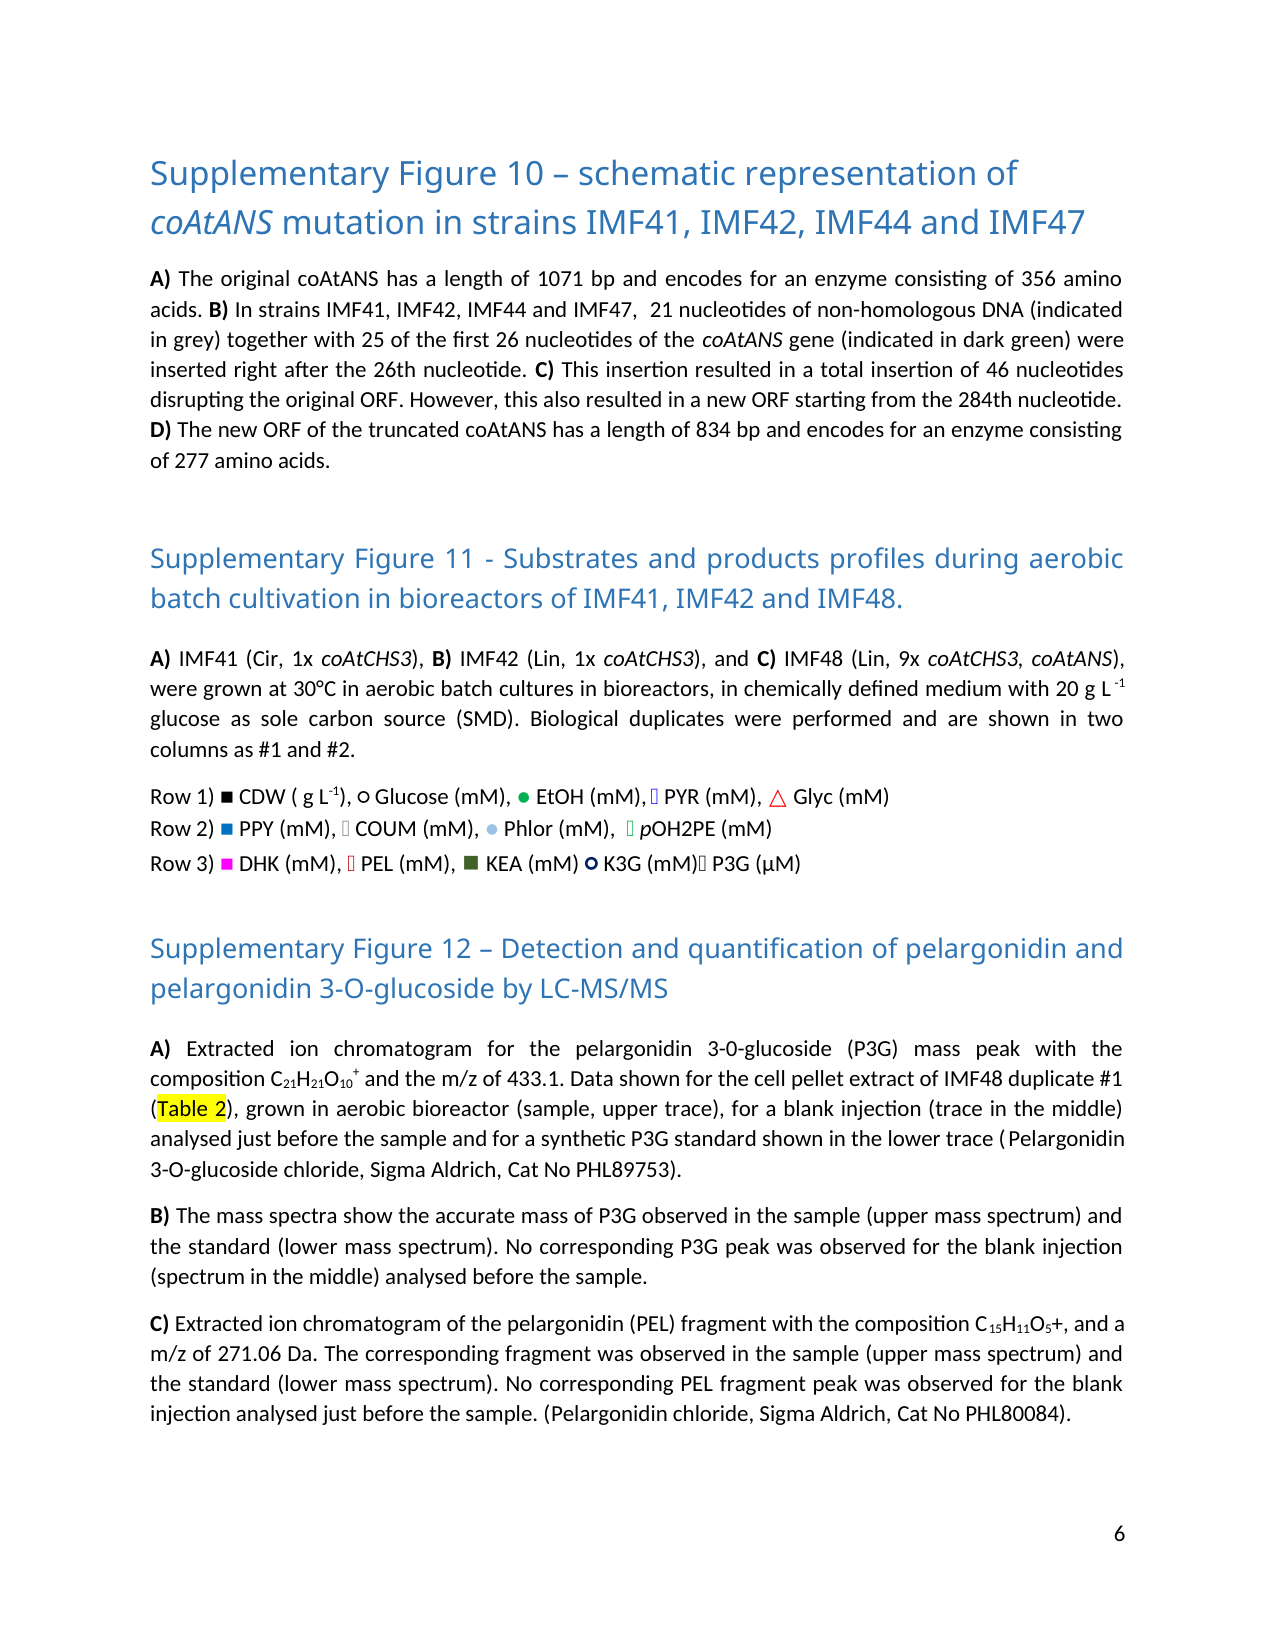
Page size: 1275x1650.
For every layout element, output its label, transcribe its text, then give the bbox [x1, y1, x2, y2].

text Supplementary Figure 10 – schematic representation of coAtANS mutation in strains IMF41, IMF42, IMF44 and IMF47 [150, 150, 1125, 244]
text A) IMF41 (Cir, 1x coAtCHS3), B) IMF42 (Lin, 1x coAtCHS3), and C) IMF48 (Lin, 9x coAtCHS3, coAtANS), were grown at 30°C in aerobic batch cultures in bioreactors, in chemically defined medium with 20 g L-1 glucose as sole carbon source (SMD). Biological duplicates were performed and are shown in two columns as #1 and #2. [150, 644, 1125, 763]
subtitle Supplementary Figure 12 – Detection and quantification of pelargonidin and pelargonidin 3-O-glucoside by LC-MS/MS [150, 929, 1125, 1006]
subtitle Supplementary Figure 11 - Substrates and products profiles during aerobic batch cultivation in bioreactors of IMF41, IMF42 and IMF48. [150, 539, 1125, 616]
text B) The mass spectra show the accurate mass of P3G observed in the sample (upper mass spectrum) and the standard (lower mass spectrum). No corresponding P3G peak was observed for the blank injection (spectrum in the middle) analysed before the sample. [150, 1202, 1125, 1290]
text Row 2) ■ PPY (mM), COUM (mM), ● Phlor (mM), pOH2PE (mM) [150, 814, 1125, 842]
text A) Extracted ion chromatogram for the pelargonidin 3-0-glucoside (P3G) mass peak with the composition C21H21O10+ and the m/z of 433.1. Data shown for the cell pellet extract of IMF48 duplicate #1 (Table 2), grown in aerobic bioreactor (sample, upper trace), for a blank injection (trace in the middle) analysed just before the sample and for a synthetic P3G standard shown in the lower trace (Pelargonidin 3-O-glucoside chloride, Sigma Aldrich, Cat No PHL89753). [150, 1034, 1125, 1183]
text C) Extracted ion chromatogram of the pelargonidin (PEL) fragment with the composition C15H11O5+, and a m/z of 271.06 Da. The corresponding fragment was observed in the sample (upper mass spectrum) and the standard (lower mass spectrum). No corresponding PEL fragment peak was observed for the blank injection analysed just before the sample. (Pelargonidin chloride, Sigma Aldrich, Cat No PHL80084). [150, 1309, 1125, 1427]
text A) The original coAtANS has a length of 1071 bp and encodes for an enzyme consisting of 356 amino acids. B) In strains IMF41, IMF42, IMF44 and IMF47, 21 nucleotides of non-homologous DNA (indicated in grey) together with 25 of the first 26 nucleotides of the coAtANS gene (indicated in dark green) were inserted right after the 26th nucleotide. C) This insertion resulted in a total insertion of 46 nucleotides disrupting the original ORF. However, this also resulted in a new ORF starting from the 284th nucleotide. D) The new ORF of the truncated coAtANS has a length of 834 bp and encodes for an enzyme consisting of 277 amino acids. [150, 264, 1125, 474]
text Row 3) ■ DHK (mM), PEL (mM), ⯀ KEA (mM) ○ K3G (mM) P3G (µM) [150, 846, 1125, 878]
text Row 1) ■ CDW ( g L-1), ○ Glucose (mM), ● EtOH (mM), PYR (mM), △ Glyc (mM) [150, 782, 1125, 810]
